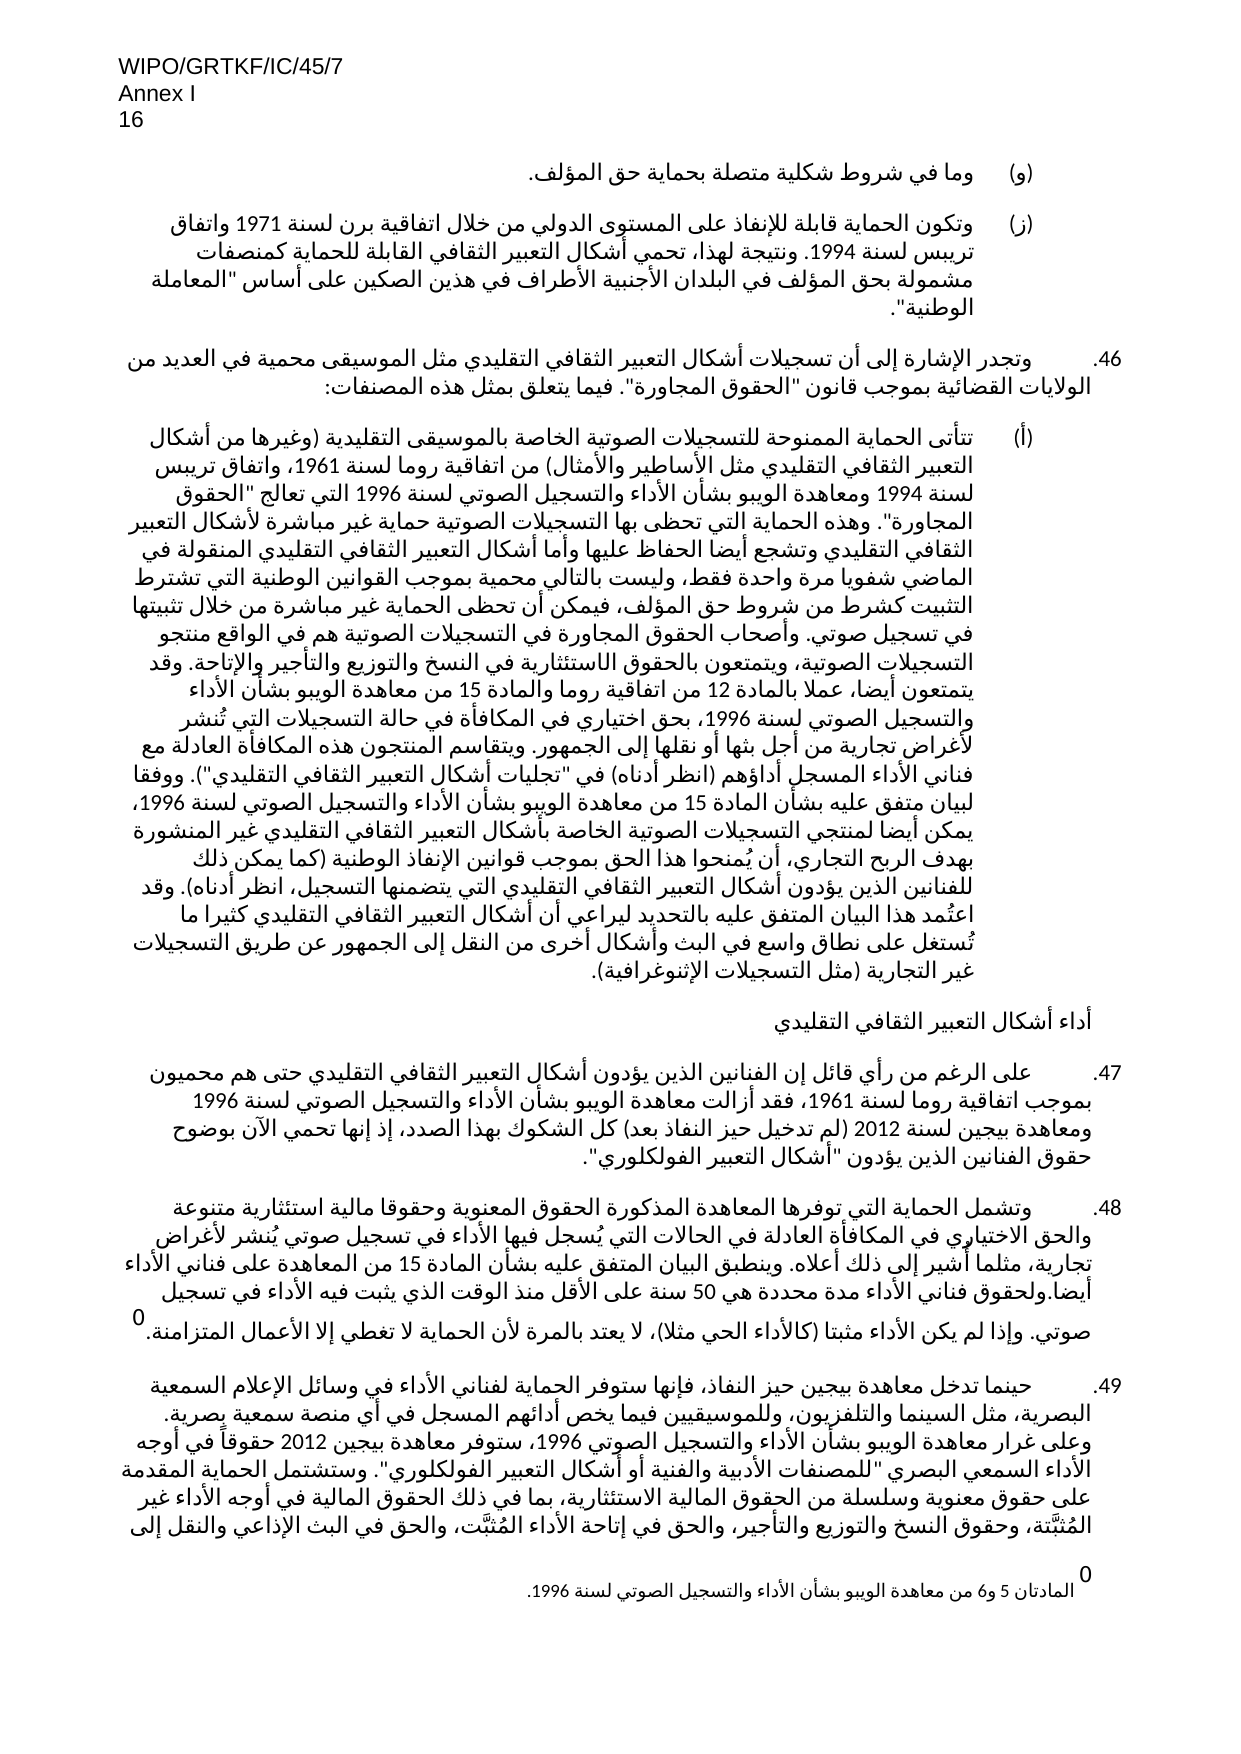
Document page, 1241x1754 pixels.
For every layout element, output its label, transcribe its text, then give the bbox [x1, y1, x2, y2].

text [118, 1371, 1092, 1539]
text (و) وما في شروط شكلية متصلة بحماية حق المؤلف. [118, 158, 1033, 187]
text (ز) وتكون الحماية قابلة للإنفاذ على المستوى الدولي من خلال اتفاقية برن لسنة 1971 واتفاق تريبس لسنة 1994. ونتيجة لهذا، تحمي أشكال التعبير الثقافي القابلة للحماية كمنصفات مشمولة بحق المؤلف في البلدان الأجنبية الأطراف في هذين الصكين على أساس "المعاملة الوطنية". [118, 209, 1033, 322]
text على الرغم من رأي قائل إن الفنانين الذين يؤدون أشكال التعبير الثقافي التقليدي حتى هم محميون بموجب اتفاقية روما لسنة 1961، فقد أزالت معاهدة الويبو بشأن الأداء والتسجيل الصوتي لسنة 1996 ومعاهدة بيجين لسنة 2012 (لم تدخيل حيز النفاذ بعد) كل الشكوك بهذا الصدد، إذ إنها تحمي الآن بوضوح حقوق الفنانين الذين يؤدون "أشكال التعبير الفولكلوري". [118, 1058, 1092, 1170]
text وتشمل الحماية التي توفرها المعاهدة المذكورة الحقوق المعنوية وحقوقا مالية استئثارية متنوعة والحق الاختياري في المكافأة العادلة في الحالات التي يُسجل فيها الأداء في تسجيل صوتي يُنشر لأغراض تجارية، مثلما أُشير إلى ذلك أعلاه. وينطبق البيان المتفق عليه بشأن المادة 15 من المعاهدة على فناني الأداء أيضا.ولحقوق فناني الأداء مدة محددة هي 50 سنة على الأقل منذ الوقت الذي يثبت فيه الأداء في تسجيل صوتي. وإذا لم يكن الأداء مثبتا (كالأداء الحي مثلا)، لا يعتد بالمرة لأن الحماية لا تغطي إلا الأعمال المتزامنة. [118, 1193, 1092, 1348]
text (أ) تتأتى الحماية الممنوحة للتسجيلات الصوتية الخاصة بالموسيقى التقليدية (وغيرها من أشكال التعبير الثقافي التقليدي مثل الأساطير والأمثال) من اتفاقية روما لسنة 1961، واتفاق تريبس لسنة 1994 ومعاهدة الويبو بشأن الأداء والتسجيل الصوتي لسنة 1996 التي تعالج "الحقوق المجاورة". وهذه الحماية التي تحظى بها التسجيلات الصوتية حماية غير مباشرة لأشكال التعبير الثقافي التقليدي وتشجع أيضا الحفاظ عليها وأما أشكال التعبير الثقافي التقليدي المنقولة في الماضي شفويا مرة واحدة فقط، وليست بالتالي محمية بموجب القوانين الوطنية التي تشترط التثبيت كشرط من شروط حق المؤلف، فيمكن أن تحظى الحماية غير مباشرة من خلال تثبيتها في تسجيل صوتي. وأصحاب الحقوق المجاورة في التسجيلات الصوتية هم في الواقع منتجو التسجيلات الصوتية، ويتمتعون بالحقوق الاستئثارية في النسخ والتوزيع والتأجير والإتاحة. وقد يتمتعون أيضا، عملا بالمادة 12 من اتفاقية روما والمادة 15 من معاهدة الويبو بشأن الأداء والتسجيل الصوتي لسنة 1996، بحق اختياري في المكافأة في حالة التسجيلات التي تُنشر لأغراض تجارية من أجل بثها أو نقلها إلى الجمهور. ويتقاسم المنتجون هذه المكافأة العادلة مع فناني الأداء المسجل أداؤهم (انظر أدناه) في "تجليات أشكال التعبير الثقافي التقليدي"). ووفقا لبيان متفق عليه بشأن المادة 15 من معاهدة الويبو بشأن الأداء والتسجيل الصوتي لسنة 1996، يمكن أيضا لمنتجي التسجيلات الصوتية الخاصة بأشكال التعبير الثقافي التقليدي غير المنشورة بهدف الربح التجاري، أن يُمنحوا هذا الحق بموجب قوانين الإنفاذ الوطنية (كما يمكن ذلك للفنانين الذين يؤدون أشكال التعبير الثقافي التقليدي التي يتضمنها التسجيل، انظر أدناه). وقد اعتُمد هذا البيان المتفق عليه بالتحديد ليراعي أن أشكال التعبير الثقافي التقليدي كثيرا ما تُستغل على نطاق واسع في البث وأشكال أخرى من النقل إلى الجمهور عن طريق التسجيلات غير التجارية (مثل التسجيلات الإثنوغرافية). [118, 423, 1033, 984]
text وتجدر الإشارة إلى أن تسجيلات أشكال التعبير الثقافي التقليدي مثل الموسيقى محمية في العديد من الولايات القضائية بموجب قانون "الحقوق المجاورة". فيما يتعلق بمثل هذه المصنفات: [118, 344, 1092, 401]
subtitle أداء أشكال التعبير الثقافي التقليدي [118, 1007, 1092, 1035]
